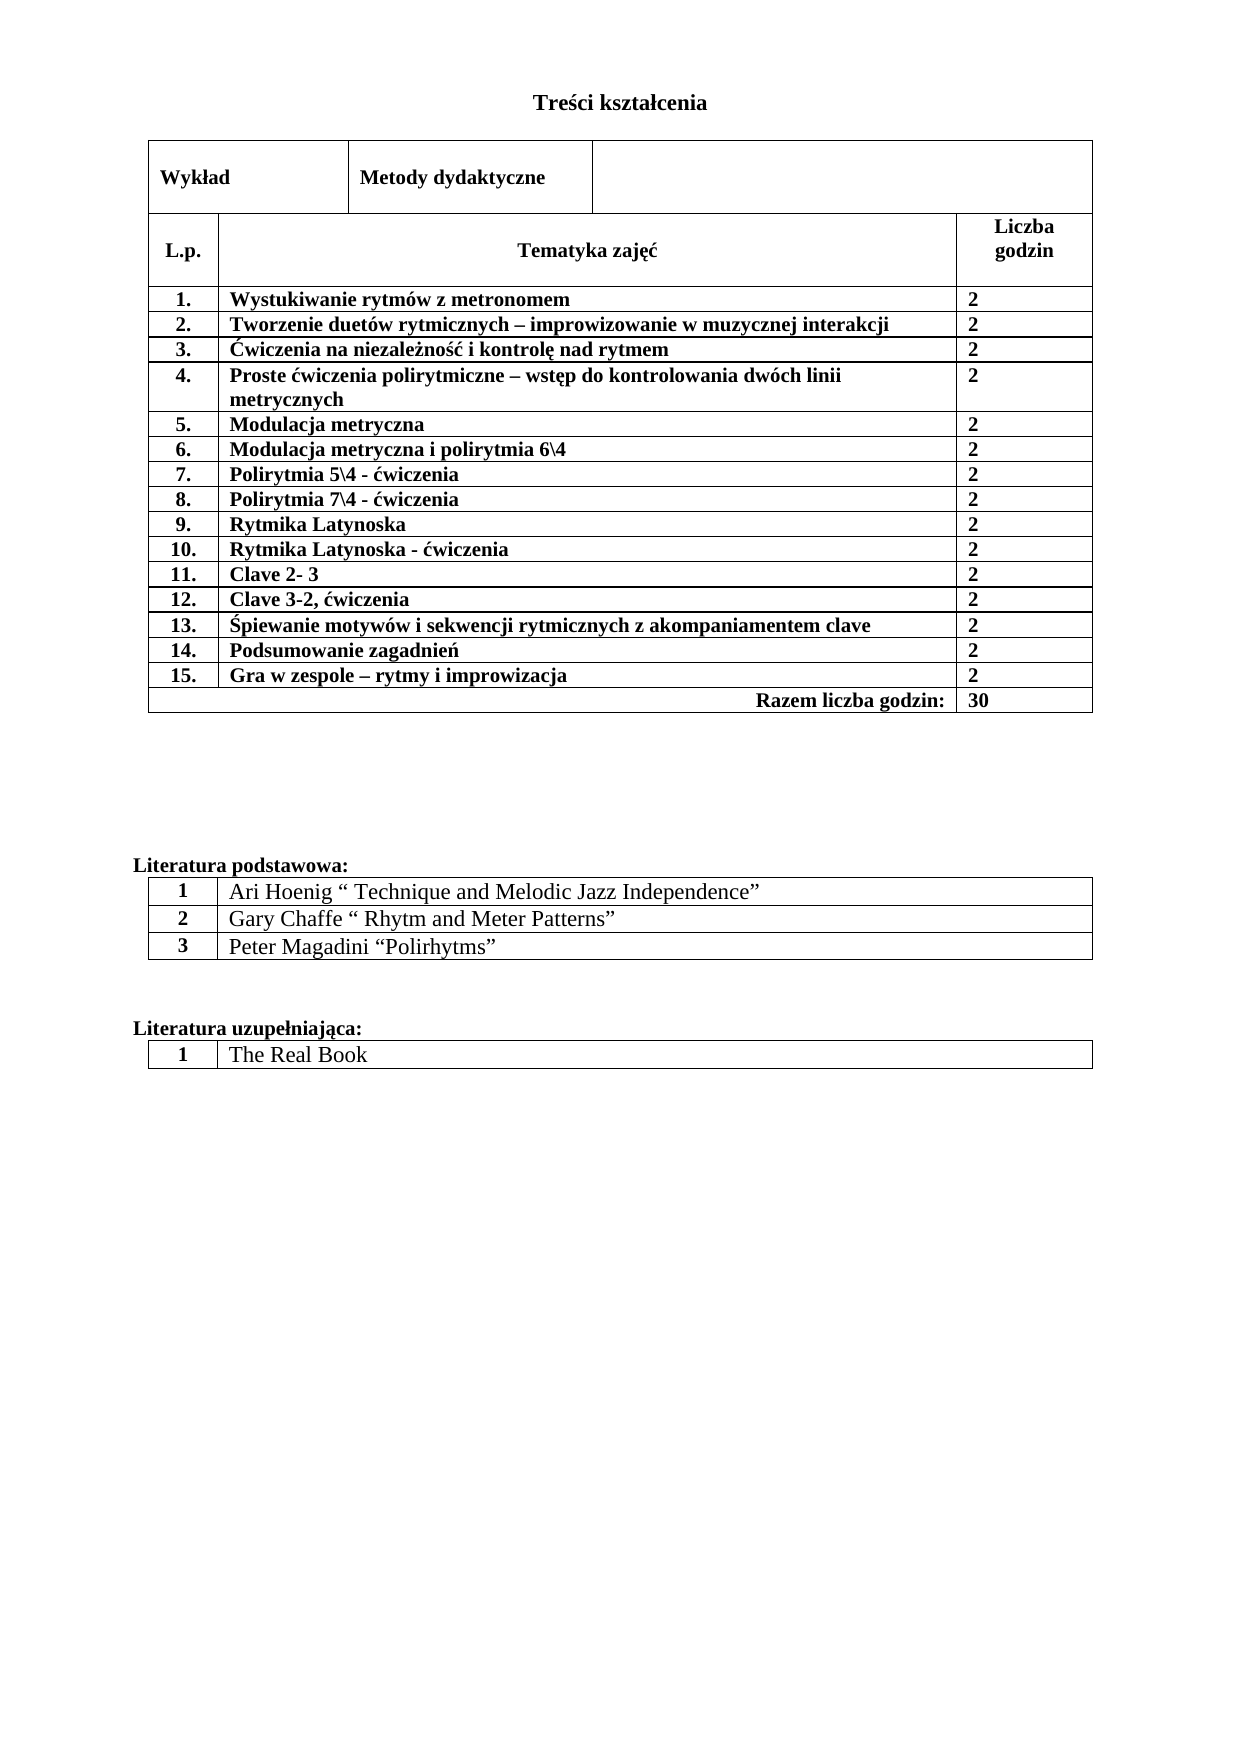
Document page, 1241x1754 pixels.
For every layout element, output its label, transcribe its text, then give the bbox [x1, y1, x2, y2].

table_cell 2 [957, 638, 1092, 662]
table_cell Ćwiczenia na niezależność i kontrolę nad rytmem [219, 338, 956, 361]
table_header Wykład [149, 141, 348, 213]
table_header Metody dydaktyczne [349, 141, 592, 213]
table_cell 9. [149, 512, 218, 536]
table_header [593, 141, 1092, 213]
table_cell 6. [149, 437, 218, 461]
table_cell Śpiewanie motywów i sekwencji rytmicznych z akompaniamentem clave [219, 613, 956, 637]
table_cell Clave 3-2, ćwiczenia [219, 588, 956, 611]
table_cell Gra w zespole – rytmy i improwizacja [219, 663, 956, 687]
table_cell 4. [149, 363, 218, 411]
table_cell Peter Magadini “Polirhytms” [218, 933, 1092, 959]
table_cell 1. [149, 287, 218, 311]
table_cell Wystukiwanie rytmów z metronomem [219, 287, 956, 311]
table_cell 11. [149, 562, 218, 586]
table_cell 2 [957, 412, 1092, 436]
table_cell 12. [149, 588, 218, 611]
table_cell 5. [149, 412, 218, 436]
table_header 1 [149, 1041, 217, 1068]
table_cell 30 [957, 688, 1092, 712]
table_cell Rytmika Latynoska [219, 512, 956, 536]
table_cell Modulacja metryczna i polirytmia 6\4 [219, 437, 956, 461]
table_cell 13. [149, 613, 218, 637]
table_cell 2 [957, 462, 1092, 486]
table_cell Tworzenie duetów rytmicznych – improwizowanie w muzycznej interakcji [219, 312, 956, 336]
text Treści kształcenia [148, 89, 1092, 115]
table_cell 2 [957, 663, 1092, 687]
text Literatura podstawowa: [133, 853, 1092, 877]
table_cell 10. [149, 537, 218, 561]
table_cell 3 [149, 933, 217, 959]
table_cell Tematyka zajęć [219, 214, 956, 286]
table_cell Modulacja metryczna [219, 412, 956, 436]
table_cell Polirytmia 7\4 - ćwiczenia [219, 487, 956, 511]
table_cell 2 [957, 512, 1092, 536]
table_header The Real Book [218, 1041, 1092, 1068]
table_cell 14. [149, 638, 218, 662]
table_cell 7. [149, 462, 218, 486]
table_cell 2 [957, 537, 1092, 561]
table_cell Liczba godzin [957, 214, 1092, 286]
table_cell 2 [957, 363, 1092, 411]
table_cell Polirytmia 5\4 - ćwiczenia [219, 462, 956, 486]
table_cell Razem liczba godzin: [149, 688, 956, 712]
table_cell Clave 2- 3 [219, 562, 956, 586]
text Literatura uzupełniająca: [133, 1016, 1092, 1040]
table_cell L.p. [149, 214, 218, 286]
table_cell 2 [957, 312, 1092, 336]
table_cell 3. [149, 338, 218, 361]
table_cell Rytmika Latynoska - ćwiczenia [219, 537, 956, 561]
table_cell 2 [957, 437, 1092, 461]
table_cell Proste ćwiczenia polirytmiczne – wstęp do kontrolowania dwóch linii metrycznych [219, 363, 956, 411]
table_cell 2. [149, 312, 218, 336]
table_cell 2 [957, 338, 1092, 361]
table_header 1 [149, 878, 217, 904]
table_cell 2 [957, 613, 1092, 637]
table_cell 2 [957, 562, 1092, 586]
table_header Ari Hoenig “ Technique and Melodic Jazz Independence” [218, 878, 1092, 904]
table_cell 15. [149, 663, 218, 687]
table_cell Podsumowanie zagadnień [219, 638, 956, 662]
table_cell 2 [957, 287, 1092, 311]
table_cell 2 [957, 588, 1092, 611]
table_cell Gary Chaffe “ Rhytm and Meter Patterns” [218, 906, 1092, 932]
table_cell 8. [149, 487, 218, 511]
table_cell 2 [149, 906, 217, 932]
table_cell 2 [957, 487, 1092, 511]
